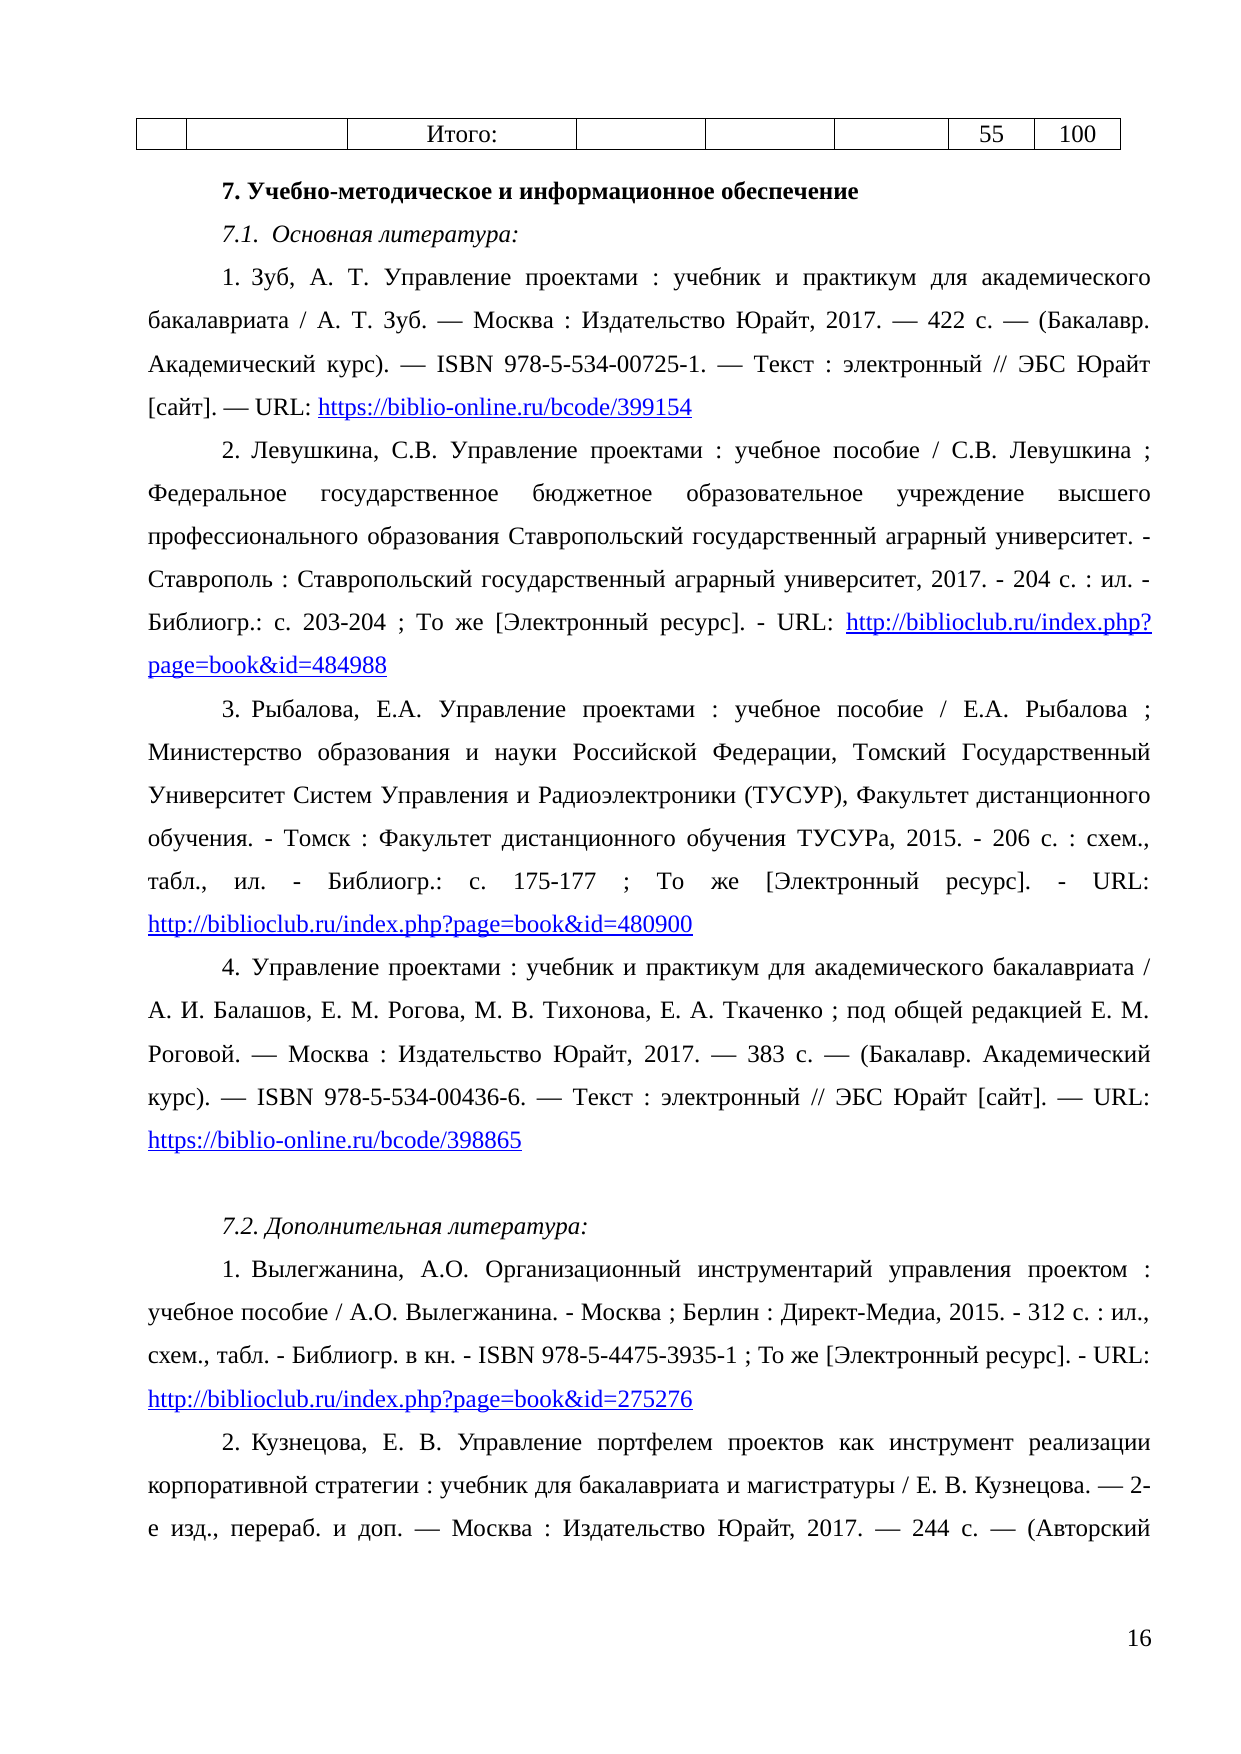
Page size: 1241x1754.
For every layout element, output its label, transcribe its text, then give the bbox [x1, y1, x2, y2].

list Вылегжанина, А.О. Организационный инструментарий управления проектом : учебное пособие / А.О. Вылегжанина. - Москва ; Берлин : Директ-Медиа, 2015. - 312 с. : ил., схем., табл. - Библиогр. в кн. - ISBN 978-5-4475-3935-1 ; То же [Электронный ресурс]. - URL: http://biblioclub.ru/index.php?page=book&id=275276 [148, 1254, 1152, 1412]
table_cell Итого: [348, 119, 576, 149]
text 7. Учебно-методическое и информационное обеспечение [148, 176, 1152, 205]
table_cell [835, 119, 948, 149]
list Левушкина, С.В. Управление проектами : учебное пособие / С.В. Левушкина ; Федеральное государственное бюджетное образовательное учреждение высшего профессионального образования Ставропольский государственный аграрный университет. - Ставрополь : Ставропольский государственный аграрный университет, 2017. - 204 с. : ил. - Библиогр.: с. 203-204 ; То же [Электронный ресурс]. - URL: http://biblioclub.ru/index.php?page=book&id=484988 [148, 435, 1152, 679]
text 7.2. Дополнительная литература: [148, 1211, 1152, 1240]
table_cell [706, 119, 834, 149]
table_cell [187, 119, 347, 149]
text 7.1. Основная литература: [148, 219, 1152, 248]
table_cell [577, 119, 705, 149]
list Зуб, А. Т. Управление проектами : учебник и практикум для академического бакалавриата / А. Т. Зуб. — Москва : Издательство Юрайт, 2017. — 422 с. — (Бакалавр. Академический курс). — ISBN 978-5-534-00725-1. — Текст : электронный // ЭБС Юрайт [сайт]. — URL: https://biblio-online.ru/bcode/399154 [148, 262, 1152, 421]
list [148, 1427, 1152, 1542]
table_cell 100 [1035, 119, 1120, 149]
table_cell 55 [949, 119, 1034, 149]
list Управление проектами : учебник и практикум для академического бакалавриата / А. И. Балашов, Е. М. Рогова, М. В. Тихонова, Е. А. Ткаченко ; под общей редакцией Е. М. Роговой. — Москва : Издательство Юрайт, 2017. — 383 с. — (Бакалавр. Академический курс). — ISBN 978-5-534-00436-6. — Текст : электронный // ЭБС Юрайт [сайт]. — URL: https://biblio-online.ru/bcode/398865 [148, 952, 1152, 1154]
list Рыбалова, Е.А. Управление проектами : учебное пособие / Е.А. Рыбалова ; Министерство образования и науки Российской Федерации, Томский Государственный Университет Систем Управления и Радиоэлектроники (ТУСУР), Факультет дистанционного обучения. - Томск : Факультет дистанционного обучения ТУСУРа, 2015. - 206 с. : схем., табл., ил. - Библиогр.: с. 175-177 ; То же [Электронный ресурс]. - URL: http://biblioclub.ru/index.php?page=book&id=480900 [148, 694, 1152, 938]
table_cell [137, 119, 186, 149]
